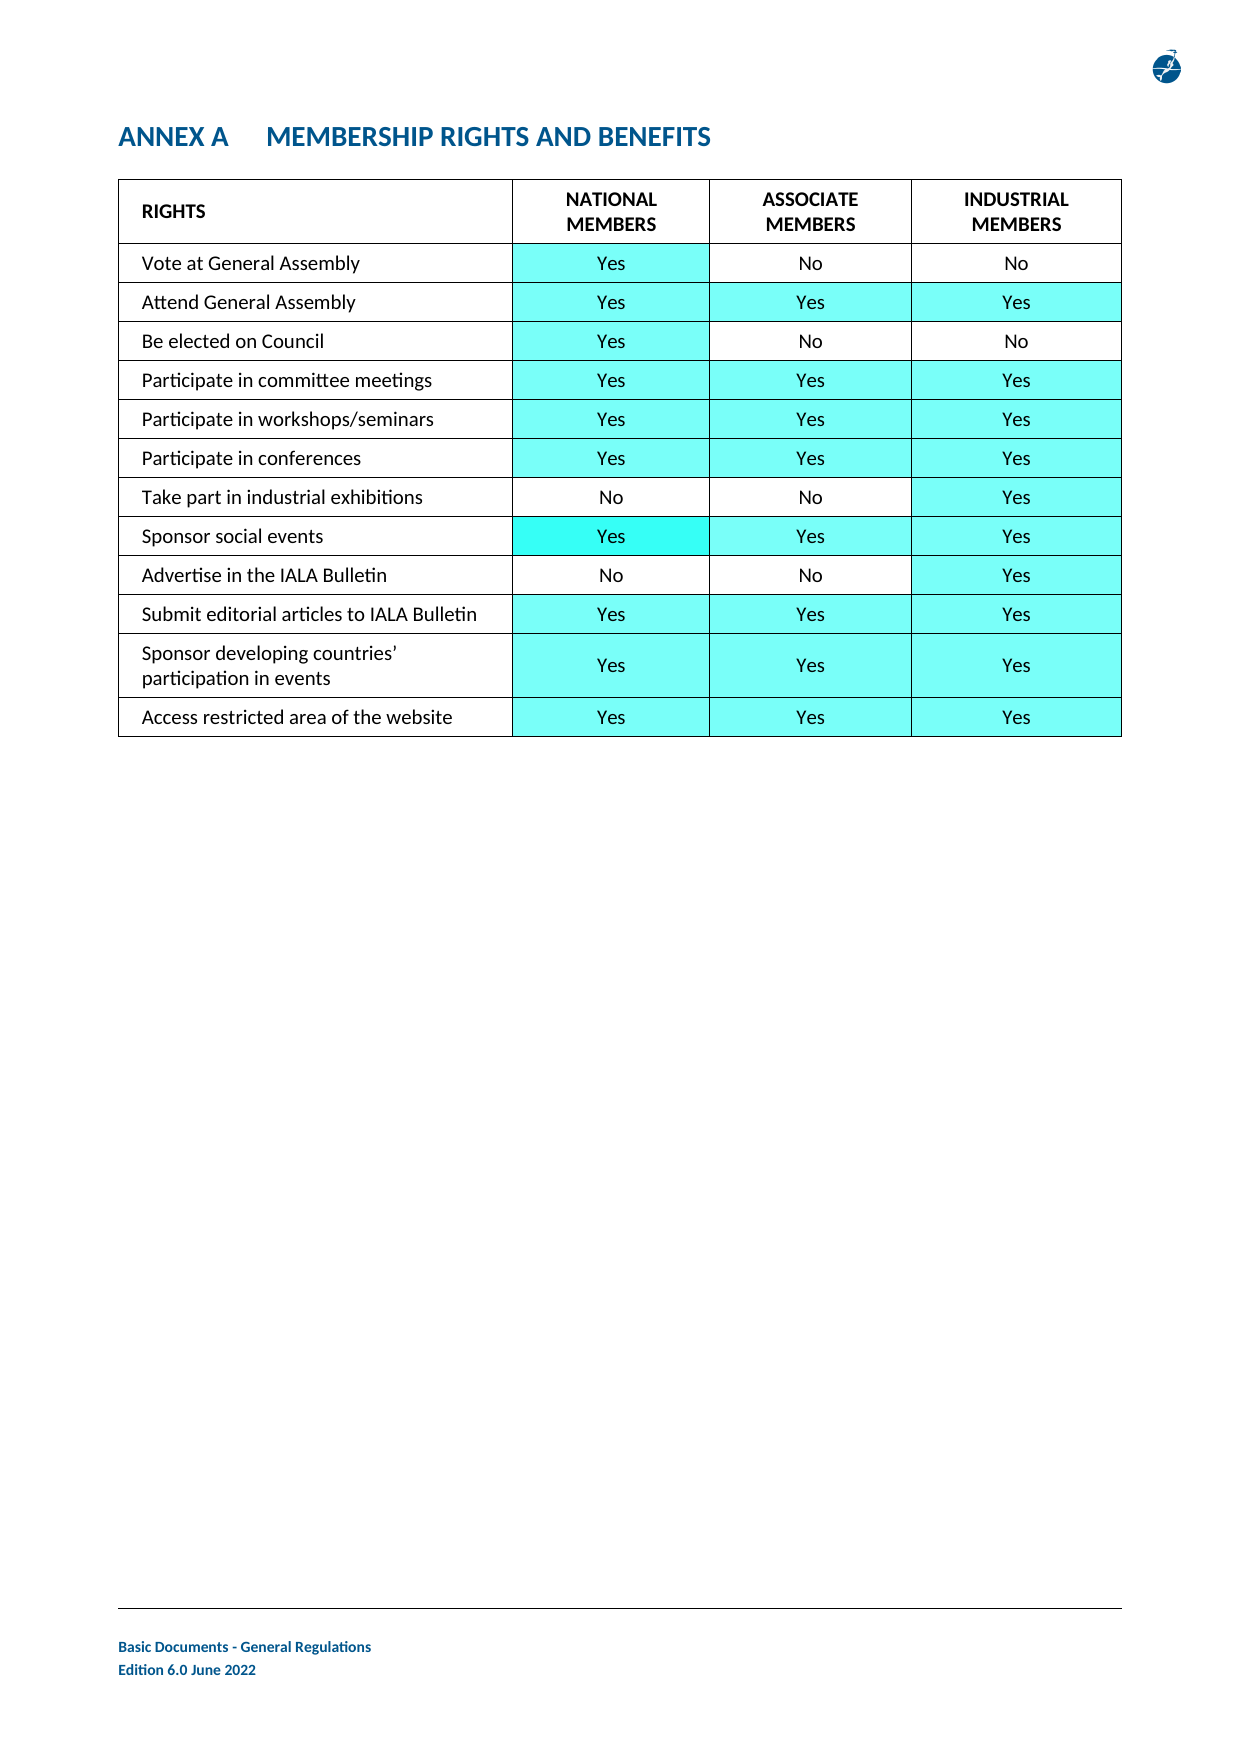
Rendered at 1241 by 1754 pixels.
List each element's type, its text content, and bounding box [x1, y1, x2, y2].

table_cell Yes [513, 361, 709, 399]
table_cell Submit editorial articles to IALA Bulletin [119, 595, 512, 633]
table_cell Yes [710, 283, 911, 321]
table_cell Yes [710, 517, 911, 555]
table_cell Sponsor social events [119, 517, 512, 555]
table_cell Yes [513, 400, 709, 438]
table_cell Sponsor developing countries’ participation in events [119, 634, 512, 697]
table_cell Yes [710, 634, 911, 697]
table_cell Yes [710, 400, 911, 438]
table_cell No [912, 322, 1121, 360]
table_cell Yes [513, 283, 709, 321]
table_cell Yes [912, 361, 1121, 399]
table_cell Attend General Assembly [119, 283, 512, 321]
table_cell No [710, 322, 911, 360]
table_cell Participate in committee meetings [119, 361, 512, 399]
table_cell Yes [912, 283, 1121, 321]
table_cell No [710, 244, 911, 282]
table_cell Yes [513, 634, 709, 697]
table_cell Participate in conferences [119, 439, 512, 477]
table_cell Take part in industrial exhibitions [119, 478, 512, 516]
table_cell Yes [710, 361, 911, 399]
table_cell Yes [912, 595, 1121, 633]
table_cell Yes [513, 439, 709, 477]
table_cell Yes [710, 698, 911, 736]
picture [1121, 0, 1240, 118]
table_cell No [513, 478, 709, 516]
table_cell No [710, 478, 911, 516]
table_cell Yes [513, 517, 709, 555]
table_header NATIONAL MEMBERS [513, 180, 709, 243]
table_header ASSOCIATE MEMBERS [710, 180, 911, 243]
table_cell Yes [912, 556, 1121, 594]
table_cell Yes [912, 698, 1121, 736]
table_cell Yes [513, 322, 709, 360]
table_header RIGHTS [119, 180, 512, 243]
table_cell No [513, 556, 709, 594]
table_cell Yes [912, 400, 1121, 438]
table_cell Yes [912, 439, 1121, 477]
table_cell Yes [513, 698, 709, 736]
table_cell Yes [912, 478, 1121, 516]
table_cell Advertise in the IALA Bulletin [119, 556, 512, 594]
table_cell Yes [912, 517, 1121, 555]
table_cell Yes [710, 595, 911, 633]
table_cell Be elected on Council [119, 322, 512, 360]
table_cell Yes [912, 634, 1121, 697]
table_cell Vote at General Assembly [119, 244, 512, 282]
table_cell No [912, 244, 1121, 282]
table_cell Access restricted area of the website [119, 698, 512, 736]
table_cell Participate in workshops/seminars [119, 400, 512, 438]
table_cell No [710, 556, 911, 594]
table_header INDUSTRIAL MEMBERS [912, 180, 1121, 243]
table_cell Yes [513, 244, 709, 282]
text MEMBERSHIP RIGHTS AND BENEFITS [118, 118, 1122, 154]
table_cell Yes [513, 595, 709, 633]
table_cell Yes [710, 439, 911, 477]
